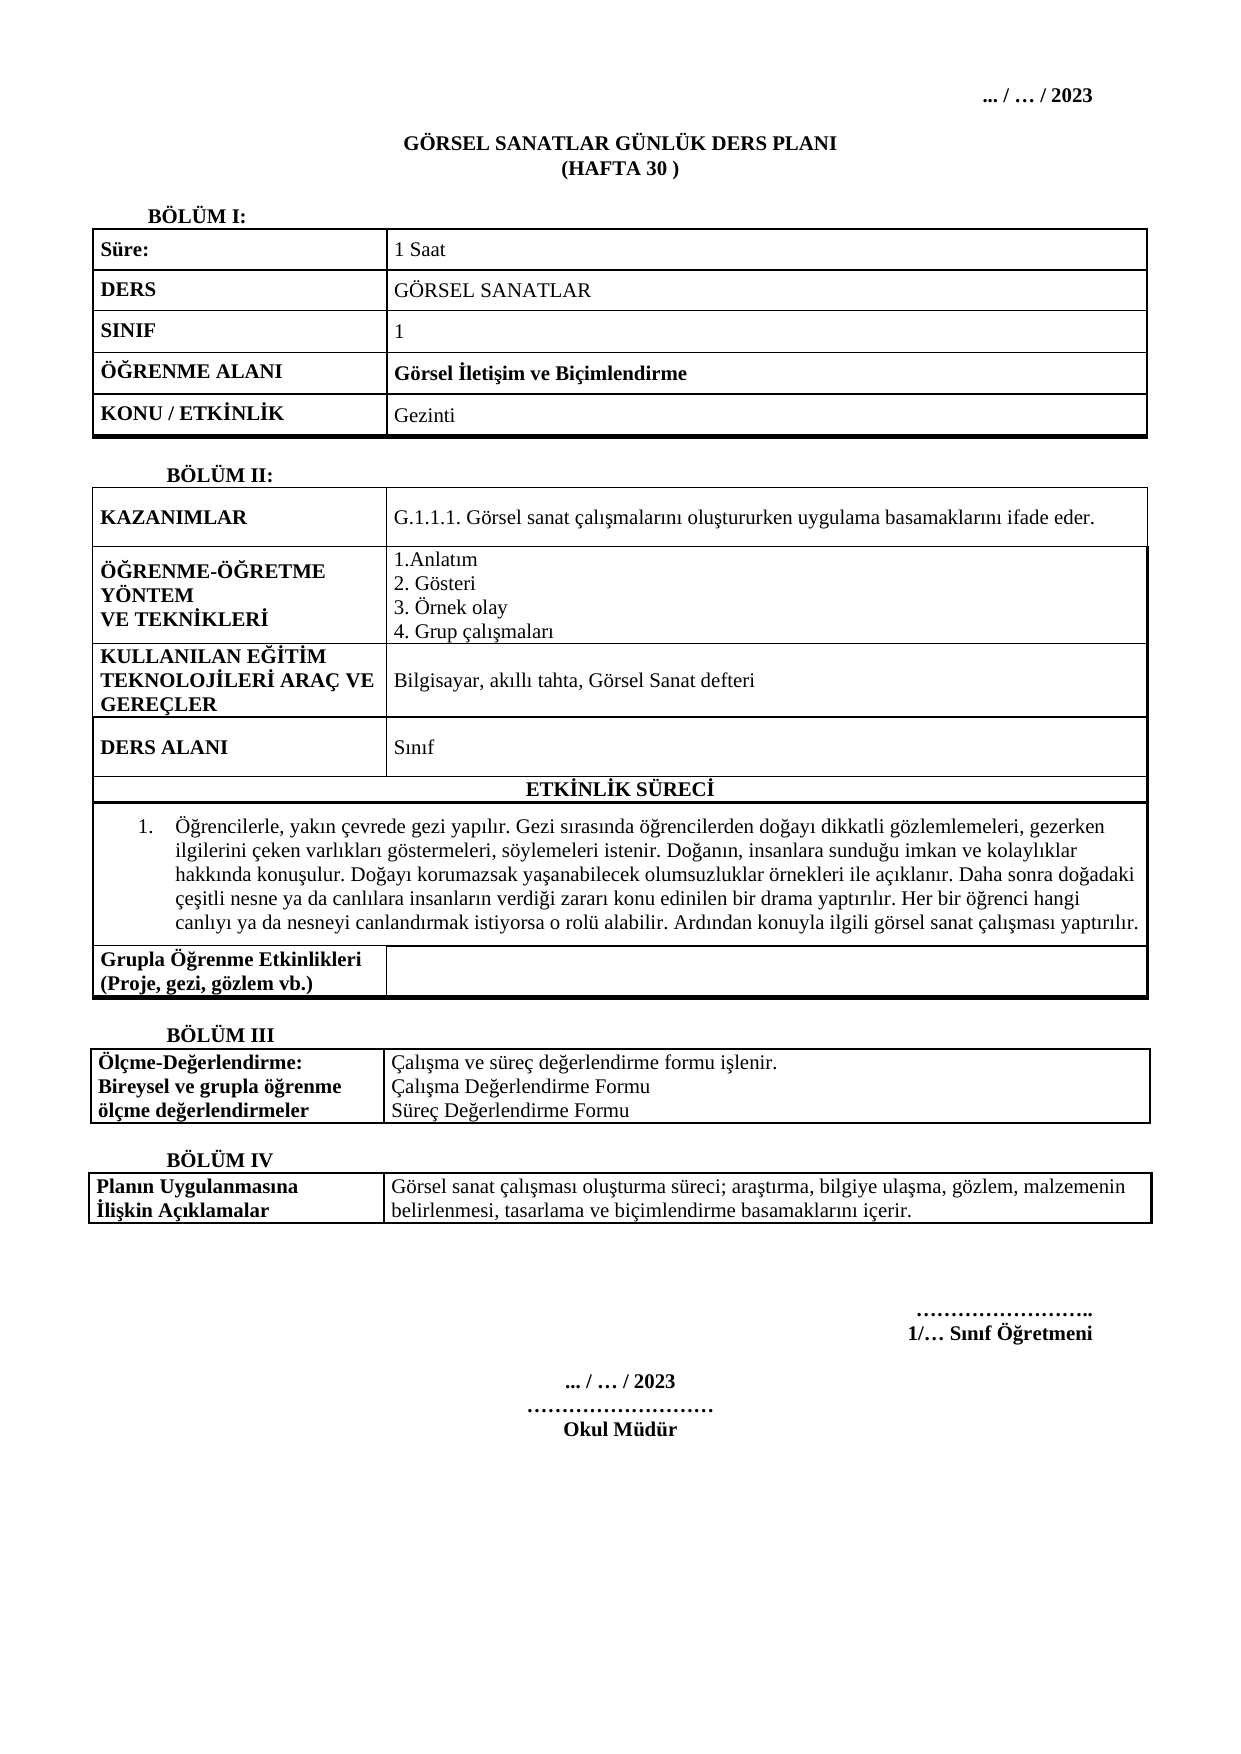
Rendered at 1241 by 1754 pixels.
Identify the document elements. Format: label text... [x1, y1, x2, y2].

table_cell KONU / ETKİNLİK [94, 395, 386, 434]
table_header Görsel sanat çalışması oluşturma süreci; araştırma, bilgiye ulaşma, gözlem, malzemenin belirlenmesi, tasarlama ve biçimlendirme basamaklarını içerir. [385, 1174, 1150, 1222]
table_cell ÖĞRENME-ÖĞRETME YÖNTEM VE TEKNİKLERİ [93, 547, 386, 643]
table_header Ölçme-Değerlendirme: Bireysel ve grupla öğrenme ölçme değerlendirmeler [92, 1050, 383, 1122]
table_cell [387, 947, 1146, 995]
table_cell GÖRSEL SANATLAR [388, 271, 1146, 310]
text GÖRSEL SANATLAR GÜNLÜK DERS PLANI [148, 131, 1093, 155]
text BÖLÜM I: [148, 203, 1093, 228]
table_cell SINIF [94, 311, 386, 352]
table_cell Görsel İletişim ve Biçimlendirme [388, 353, 1146, 393]
table_cell ETKİNLİK SÜRECİ [94, 777, 1146, 801]
table_cell Grupla Öğrenme Etkinlikleri (Proje, gezi, gözlem vb.) [94, 946, 386, 995]
table_cell Gezinti [388, 395, 1146, 434]
table_header Planın Uygulanmasına İlişkin Açıklamalar [90, 1174, 383, 1222]
text Okul Müdür [148, 1417, 1093, 1441]
text ……………………… [148, 1393, 1093, 1417]
table_cell Öğrencilerle, yakın çevrede gezi yapılır. Gezi sırasında öğrencilerden doğayı dikkatli gözlemlemeleri, gezerken ilgilerini çeken varlıkları göstermeleri, söylemeleri istenir. Doğanın, insanlara sunduğu imkan ve kolaylıklar hakkında konuşulur. Doğayı korumazsak yaşanabilecek olumsuzluklar örnekleri ile açıklanır. Daha sonra doğadaki çeşitli nesne ya da canlılara insanların verdiği zararı konu edinilen bir drama yaptırılır. Her bir öğrenci hangi canlıyı ya da nesneyi canlandırmak istiyorsa o rolü alabilir. Ardından konuyla ilgili görsel sanat çalışması yaptırılır. [94, 804, 1146, 944]
subtitle BÖLÜM IV [148, 1148, 1093, 1172]
text ... / … / 2023 [148, 1369, 1093, 1393]
subtitle BÖLÜM III [148, 1023, 1093, 1047]
text 1/… Sınıf Öğretmeni [148, 1321, 1093, 1344]
table_header KAZANIMLAR [93, 488, 386, 546]
table_cell Sınıf [387, 718, 1146, 776]
table_cell KULLANILAN EĞİTİM TEKNOLOJİLERİ ARAÇ VE GEREÇLER [93, 644, 386, 716]
text …………………….. [148, 1296, 1093, 1321]
table_header Çalışma ve süreç değerlendirme formu işlenir. Çalışma Değerlendirme Formu Süreç Değerlendirme Formu [385, 1050, 1149, 1122]
table_header G.1.1.1. Görsel sanat çalışmalarını oluştururken uygulama basamaklarını ifade eder. [387, 488, 1147, 546]
text ... / … / 2023 [148, 83, 1093, 107]
table_cell ÖĞRENME ALANI [94, 353, 386, 393]
table_header 1 Saat [388, 230, 1146, 269]
text (HAFTA 30 ) [148, 155, 1093, 179]
table_cell Bilgisayar, akıllı tahta, Görsel Sanat defteri [387, 644, 1146, 716]
table_header Süre: [94, 230, 386, 269]
table_cell DERS [94, 271, 386, 310]
table_cell 1.Anlatım 2. Gösteri 3. Örnek olay 4. Grup çalışmaları [387, 547, 1146, 643]
text BÖLÜM II: [148, 463, 1093, 487]
table_cell DERS ALANI [94, 718, 386, 776]
table_cell 1 [388, 311, 1146, 352]
